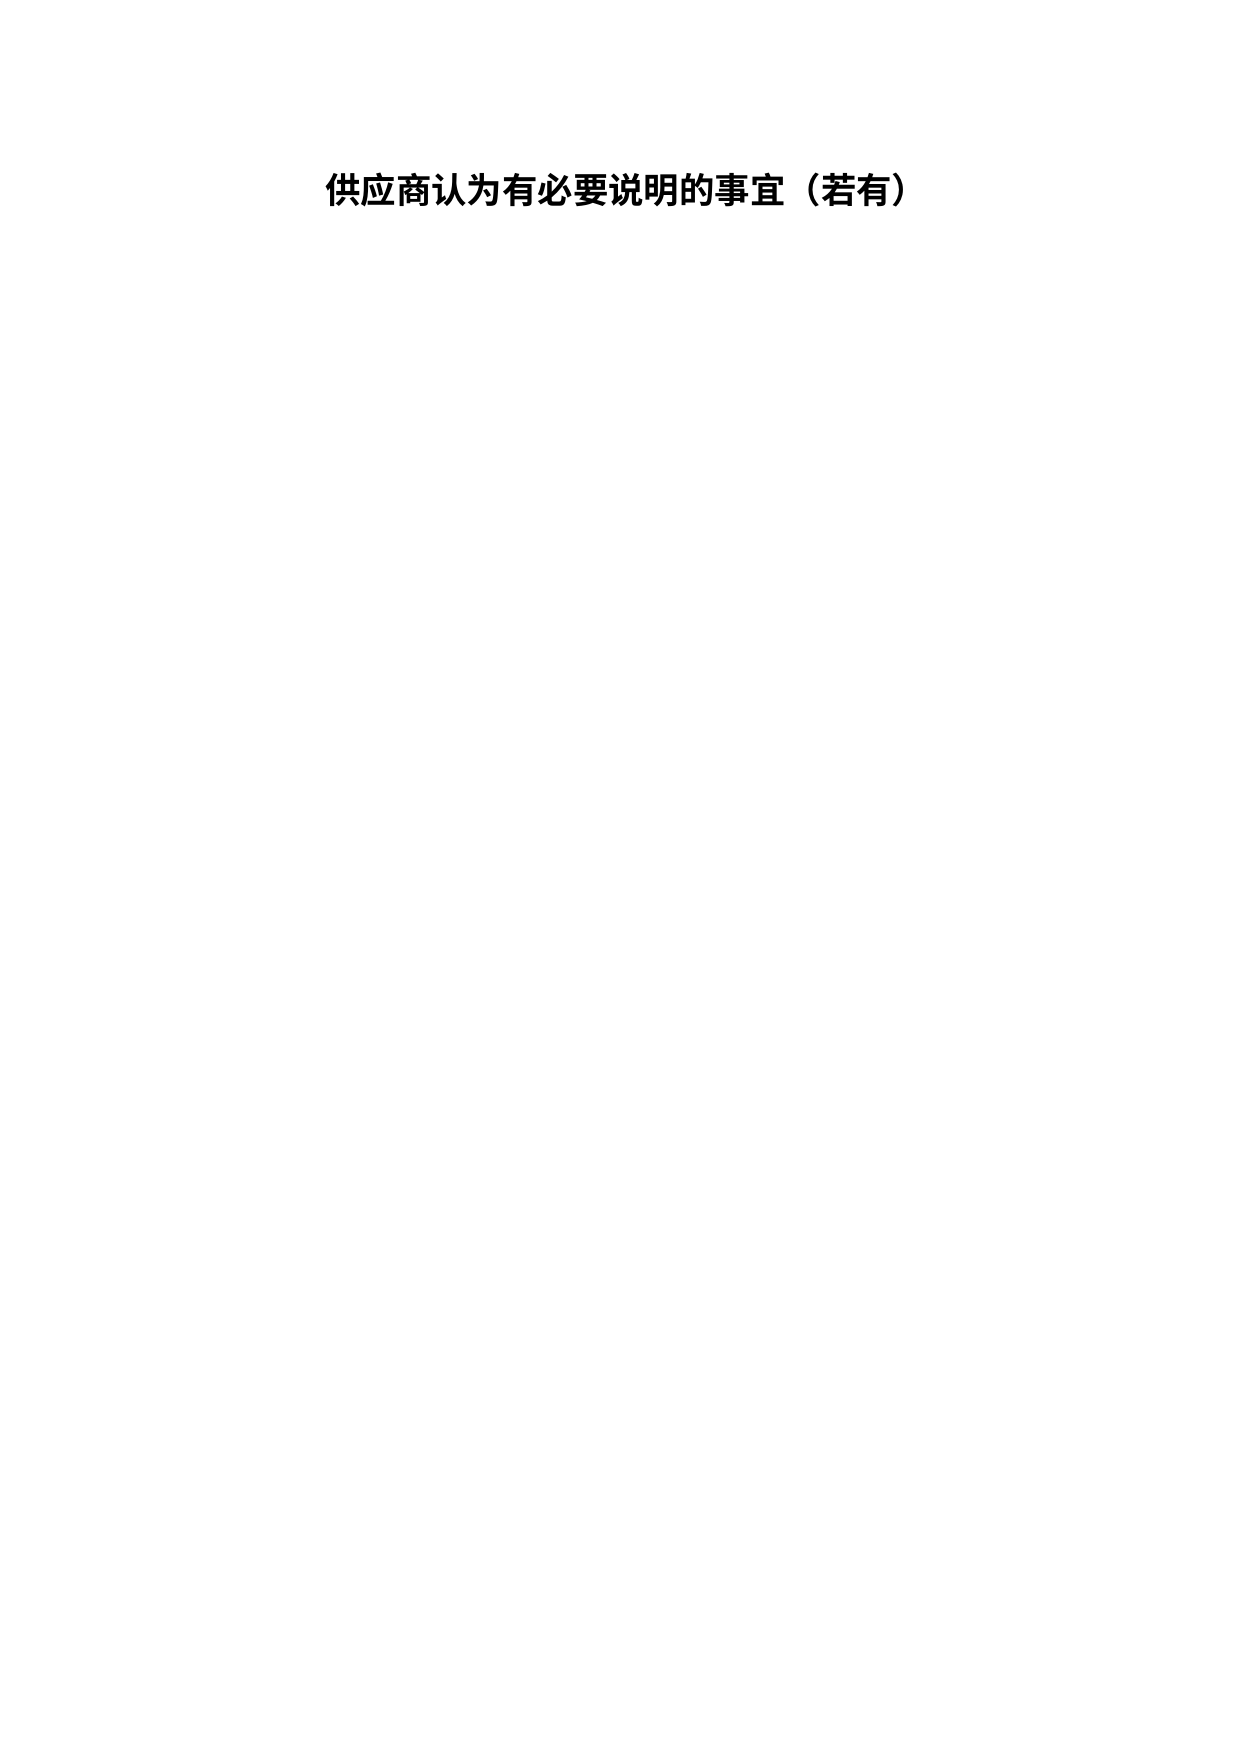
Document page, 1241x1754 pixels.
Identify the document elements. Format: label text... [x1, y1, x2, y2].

text 供应商认为有必要说明的事宜（若有） [165, 162, 1087, 213]
